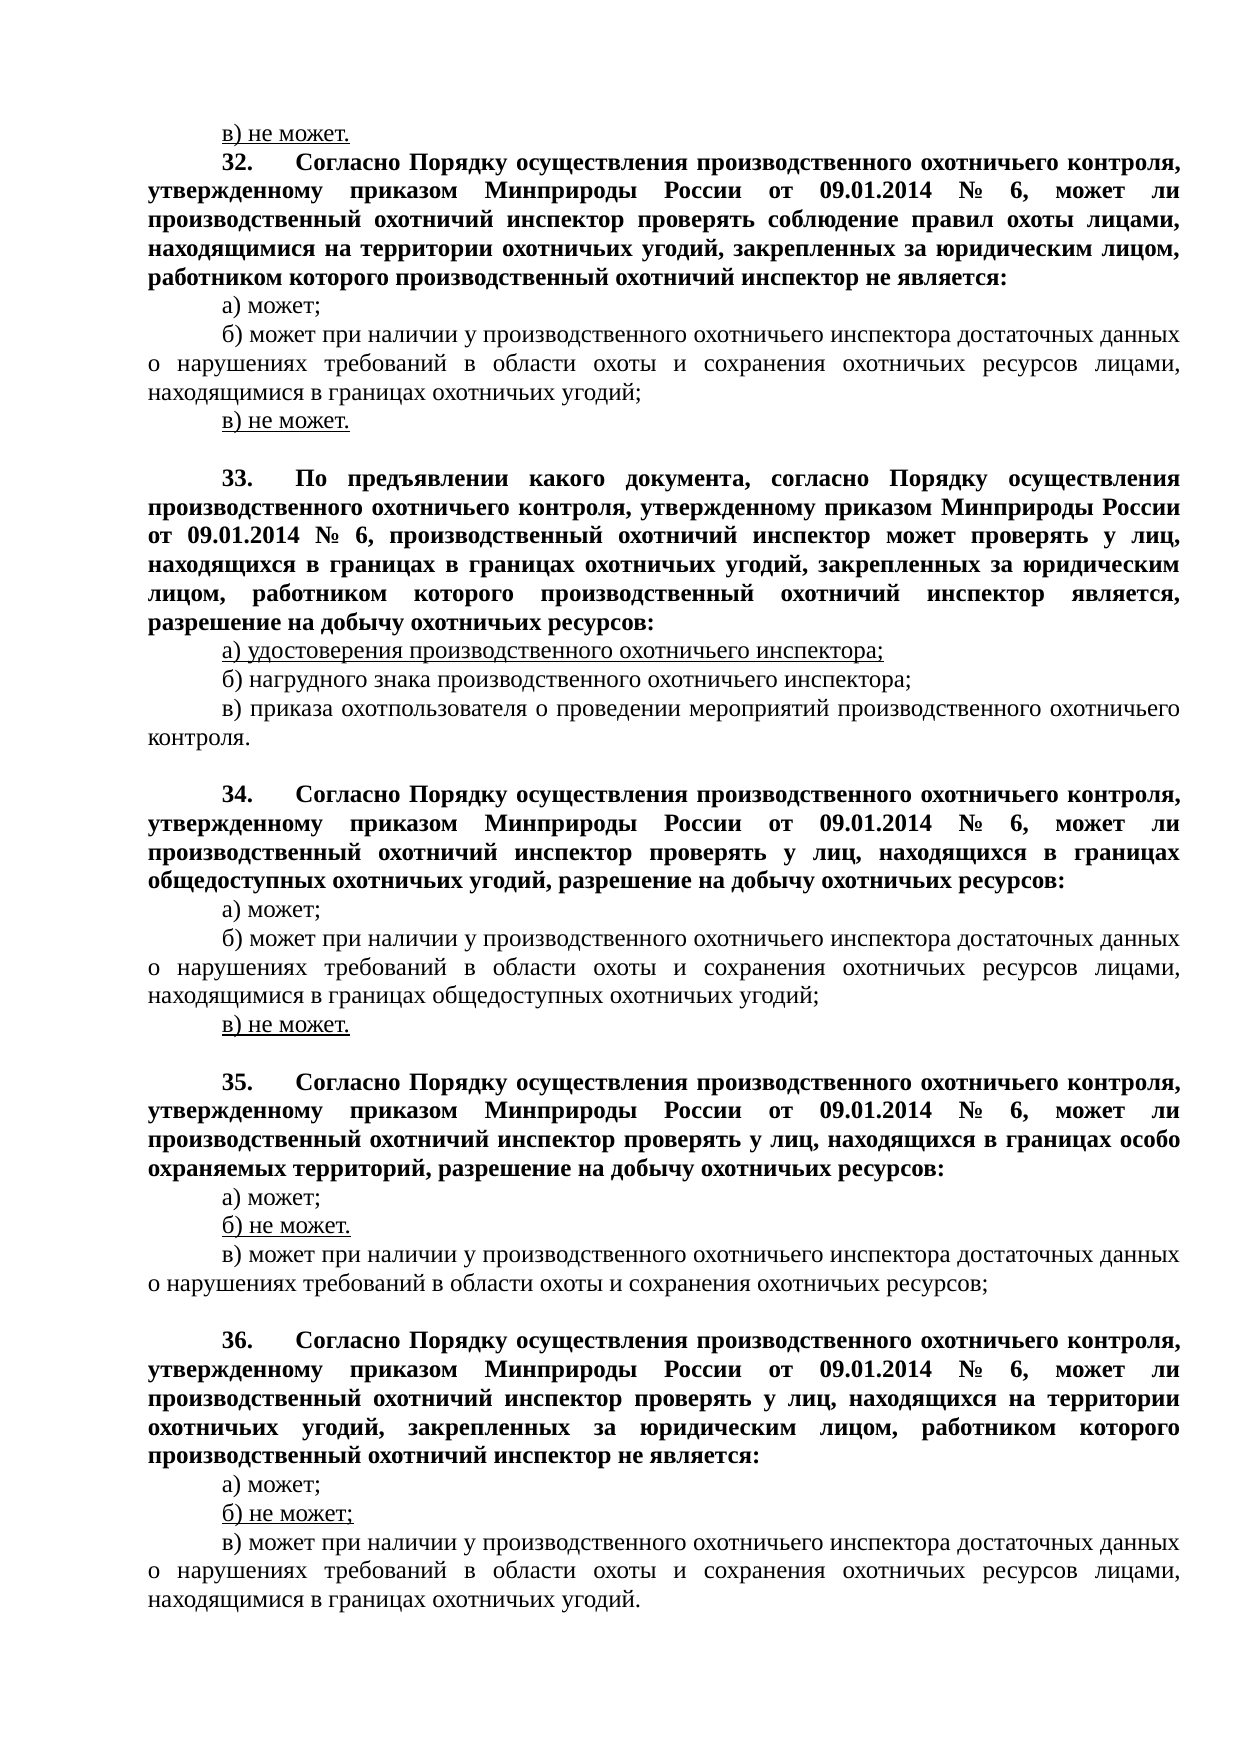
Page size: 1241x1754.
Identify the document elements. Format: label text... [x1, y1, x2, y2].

list Согласно Порядку осуществления производственного охотничьего контроля, утвержденному приказом Минприроды России от 09.01.2014 № 6, может ли производственный охотничий инспектор проверять соблюдение правил охоты лицами, находящимися на территории охотничьих угодий, закрепленных за юридическим лицом, работником которого производственный охотничий инспектор не является: [148, 147, 1181, 291]
list в) может при наличии у производственного охотничьего инспектора достаточных данных о нарушениях требований в области охоты и сохранения охотничьих ресурсов лицами, находящимися в границах охотничьих угодий. [148, 1527, 1181, 1613]
list Согласно Порядку осуществления производственного охотничьего контроля, утвержденному приказом Минприроды России от 09.01.2014 № 6, может ли производственный охотничий инспектор проверять у лиц, находящихся на территории охотничьих угодий, закрепленных за юридическим лицом, работником которого производственный охотничий инспектор не является: [148, 1326, 1181, 1469]
list в) не может. [148, 118, 1181, 147]
list а) удостоверения производственного охотничьего инспектора; [148, 636, 1181, 664]
list Согласно Порядку осуществления производственного охотничьего контроля, утвержденному приказом Минприроды России от 09.01.2014 № 6, может ли производственный охотничий инспектор проверять у лиц, находящихся в границах общедоступных охотничьих угодий, разрешение на добычу охотничьих ресурсов: [148, 779, 1181, 894]
list в) может при наличии у производственного охотничьего инспектора достаточных данных о нарушениях требований в области охоты и сохранения охотничьих ресурсов; [148, 1239, 1181, 1297]
list в) не может. [148, 406, 1181, 434]
list в) не может. [148, 1009, 1181, 1038]
list а) может; [148, 1469, 1181, 1498]
list в) приказа охотпользователя о проведении мероприятий производственного охотничьего контроля. [148, 693, 1181, 751]
list а) может; [148, 1182, 1181, 1211]
list Согласно Порядку осуществления производственного охотничьего контроля, утвержденному приказом Минприроды России от 09.01.2014 № 6, может ли производственный охотничий инспектор проверять у лиц, находящихся в границах особо охраняемых территорий, разрешение на добычу охотничьих ресурсов: [148, 1067, 1181, 1182]
list б) не может. [148, 1211, 1181, 1239]
list б) нагрудного знака производственного охотничьего инспектора; [148, 664, 1181, 693]
list б) может при наличии у производственного охотничьего инспектора достаточных данных о нарушениях требований в области охоты и сохранения охотничьих ресурсов лицами, находящимися в границах общедоступных охотничьих угодий; [148, 923, 1181, 1009]
list а) может; [148, 291, 1181, 319]
list По предъявлении какого документа, согласно Порядку осуществления производственного охотничьего контроля, утвержденному приказом Минприроды России от 09.01.2014 № 6, производственный охотничий инспектор может проверять у лиц, находящихся в границах в границах охотничьих угодий, закрепленных за юридическим лицом, работником которого производственный охотничий инспектор является, разрешение на добычу охотничьих ресурсов: [148, 463, 1181, 636]
list б) не может; [148, 1498, 1181, 1527]
list а) может; [148, 894, 1181, 923]
